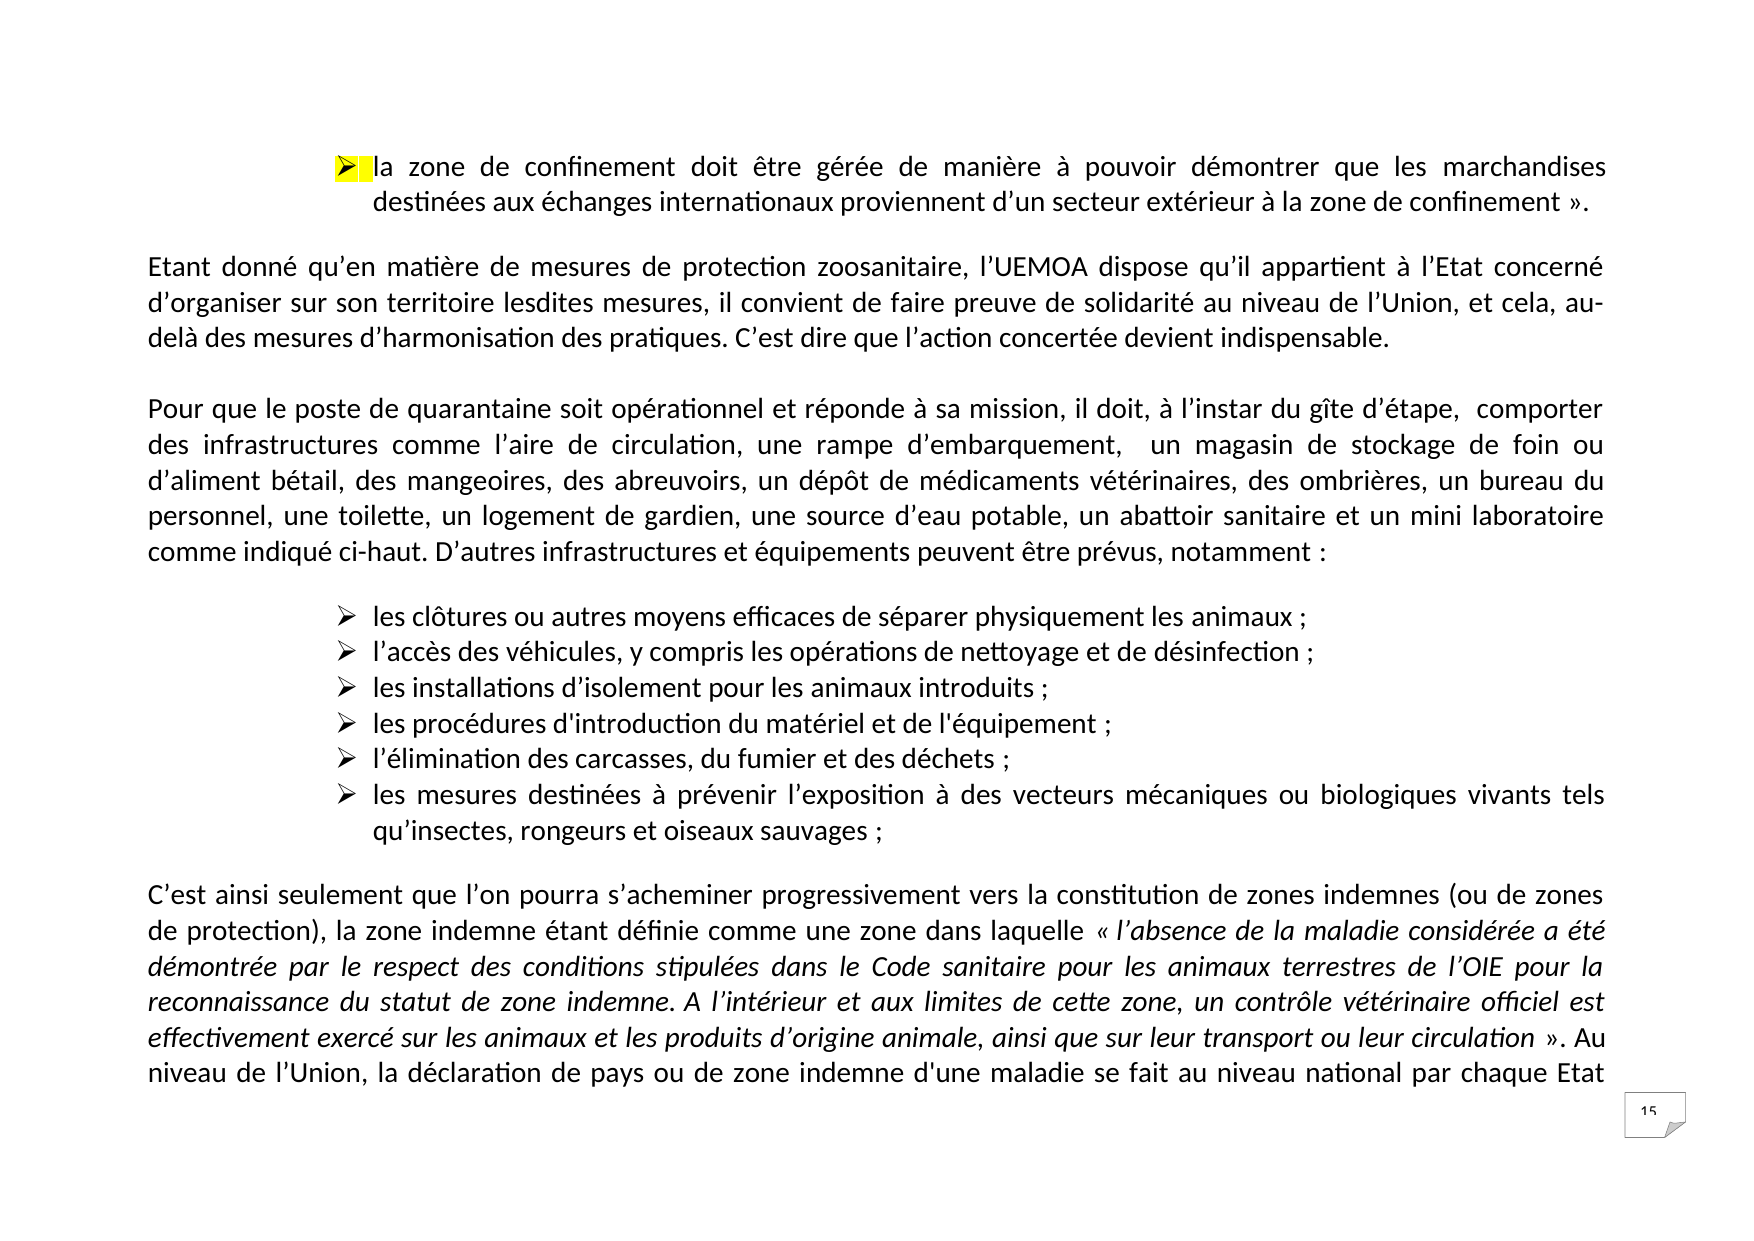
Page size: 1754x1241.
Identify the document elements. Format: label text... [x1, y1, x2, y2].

text Pour que le poste de quarantaine soit opérationnel et réponde à sa mission, il doit, à l’instar du gîte d’étape, comporter des infrastructures comme l’aire de circulation, une rampe d’embarquement, un magasin de stockage de foin ou d’aliment bétail, des mangeoires, des abreuvoirs, un dépôt de médicaments vétérinaires, des ombrières, un bureau du personnel, une toilette, un logement de gardien, une source d’eau potable, un abattoir sanitaire et un mini laboratoire comme indiqué ci-haut. D’autres infrastructures et équipements peuvent être prévus, notamment : [148, 527, 1606, 705]
list l’accès des véhicules, y compris les opérations de nettoyage et de désinfection ; [335, 799, 1606, 834]
list la zone de confinement doit être gérée de manière à pouvoir démontrer que les marchandises destinées aux échanges internationaux proviennent d’un secteur extérieur à la zone de confinement ». [335, 284, 1606, 355]
list les procédures d'introduction du matériel et de l'équipement ; [335, 928, 1606, 964]
text Etant donné qu’en matière de mesures de protection zoosanitaire, l’UEMOA dispose qu’il appartient à l’Etat concerné d’organiser sur son territoire lesdites mesures, il convient de faire preuve de solidarité au niveau de l’Union, et cela, au-delà des mesures d’harmonisation des pratiques. C’est dire que l’action concertée devient indispensable. [148, 384, 1606, 491]
list les clôtures ou autres moyens efficaces de séparer physiquement les animaux ; [335, 734, 1606, 769]
list les installations d’isolement pour les animaux introduits ; [335, 863, 1606, 899]
list l’élimination des carcasses, du fumier et des déchets ; [335, 993, 1606, 1029]
list il convient de mettre en place des mesures pour prévenir la propagation de l'infection à partir de la zone de confinement vers le reste du pays ou de la zone, entre autres, une surveillance permanente dans la zone de confinement. [335, 148, 1606, 254]
